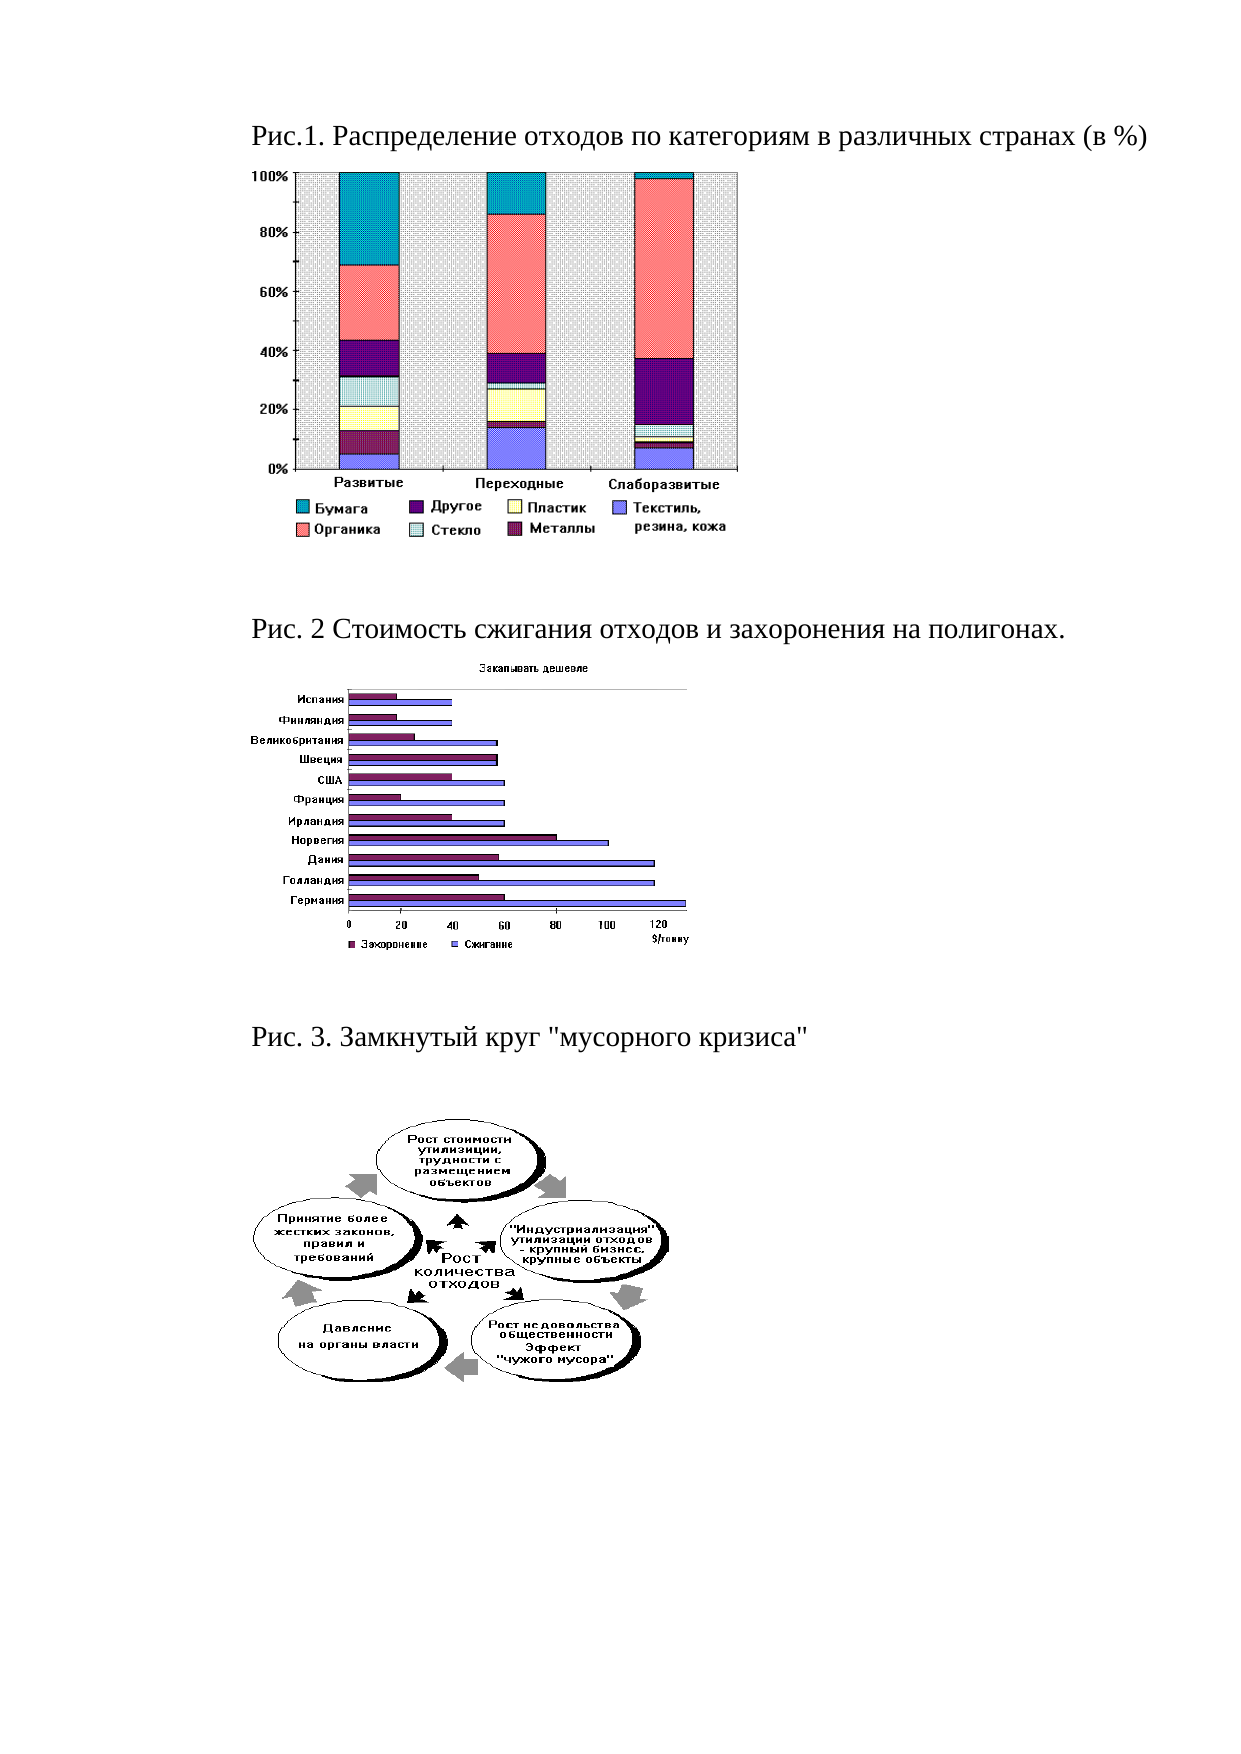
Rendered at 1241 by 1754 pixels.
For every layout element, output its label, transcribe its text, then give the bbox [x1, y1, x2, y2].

picture [251, 1119, 669, 1382]
picture [251, 661, 691, 954]
text Рис. 2 Стоимость сжигания отходов и захоронения на полигонах. [177, 611, 1152, 645]
text Рис. 3. Замкнутый круг "мусорного кризиса" [177, 1019, 1152, 1052]
picture [251, 168, 739, 547]
text Рис.1. Распределение отходов по категориям в различных странах (в %) [177, 118, 1152, 152]
